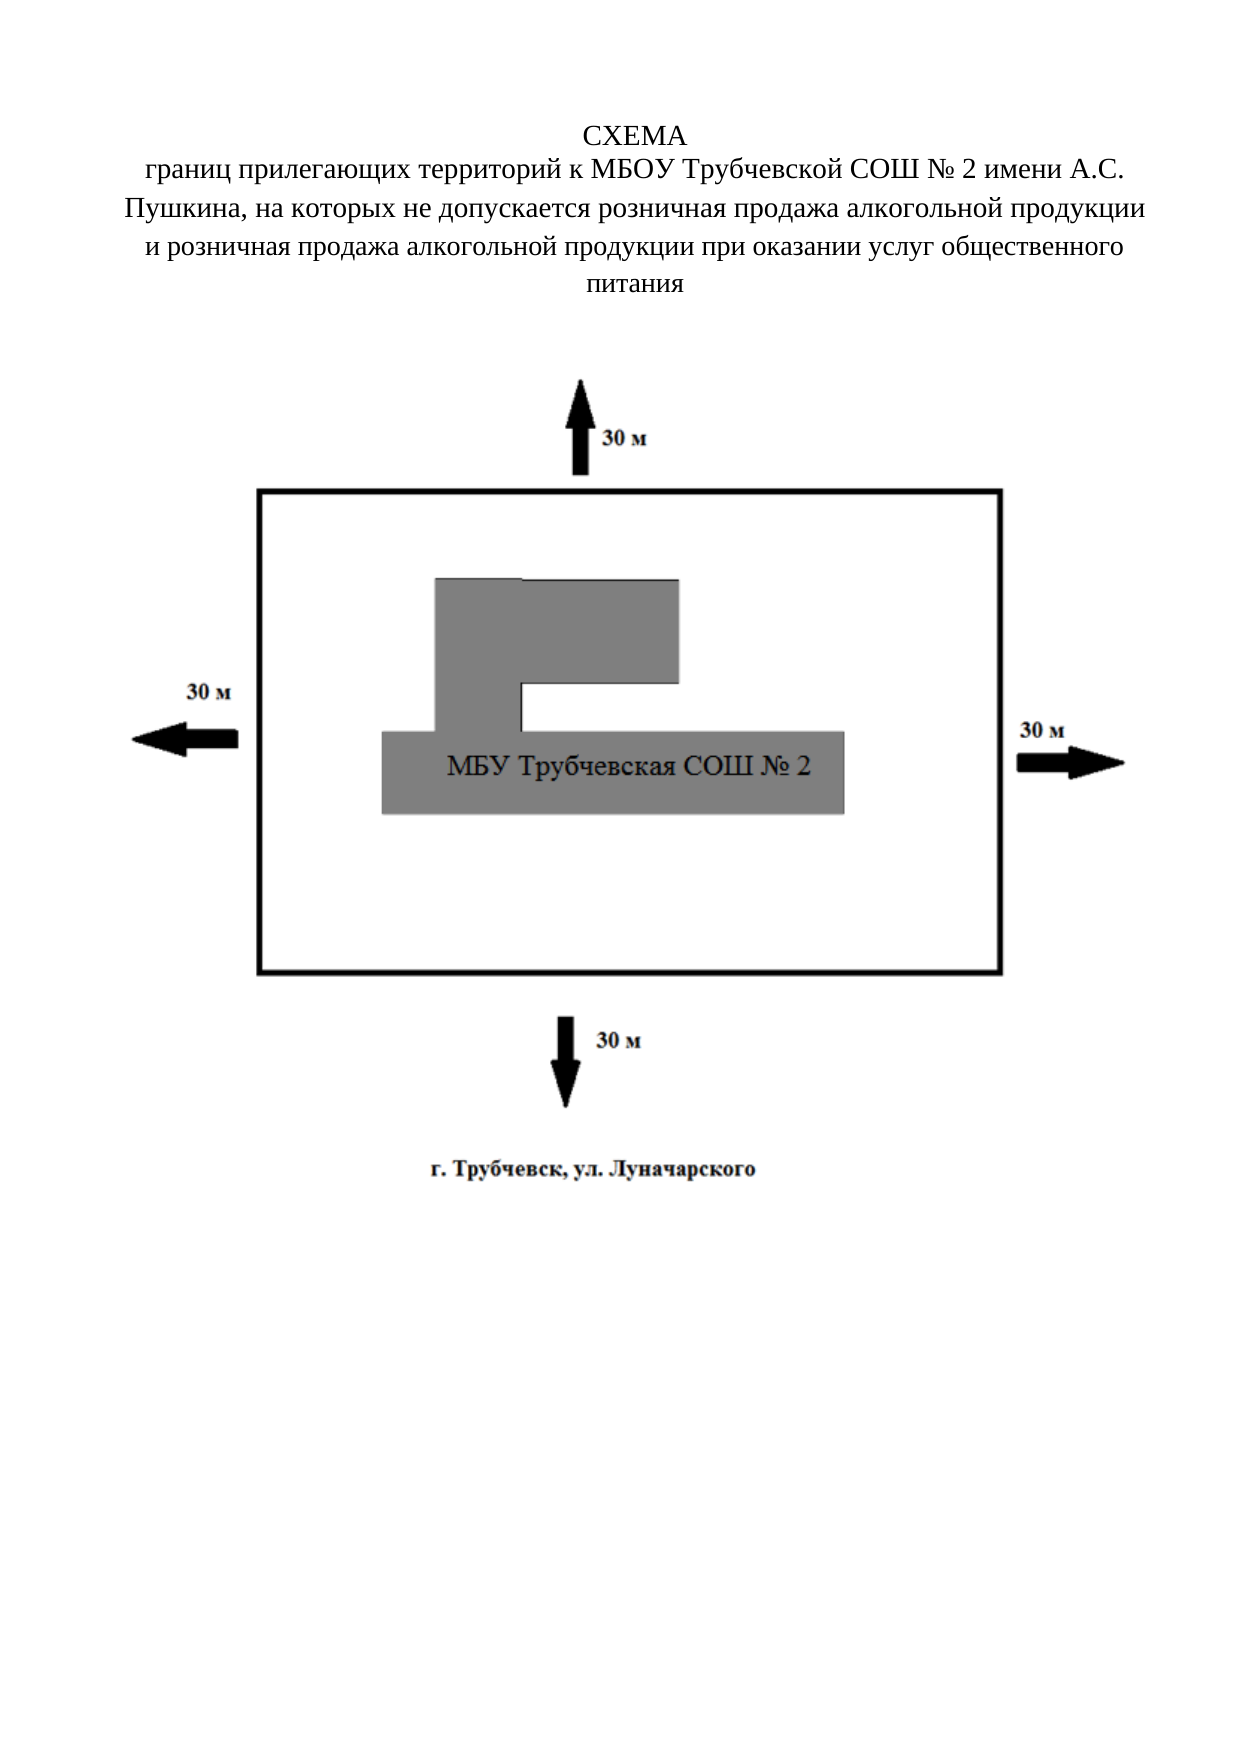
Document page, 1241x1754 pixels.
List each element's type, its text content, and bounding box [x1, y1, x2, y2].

text границ прилегающих территорий к МБОУ Трубчевской СОШ № 2 имени А.С. Пушкина, на которых не допускается розничная продажа алкогольной продукции и розничная продажа алкогольной продукции при оказании услуг общественного питания [118, 152, 1152, 298]
picture [73, 323, 1200, 1250]
text СХЕМА [118, 118, 1152, 152]
